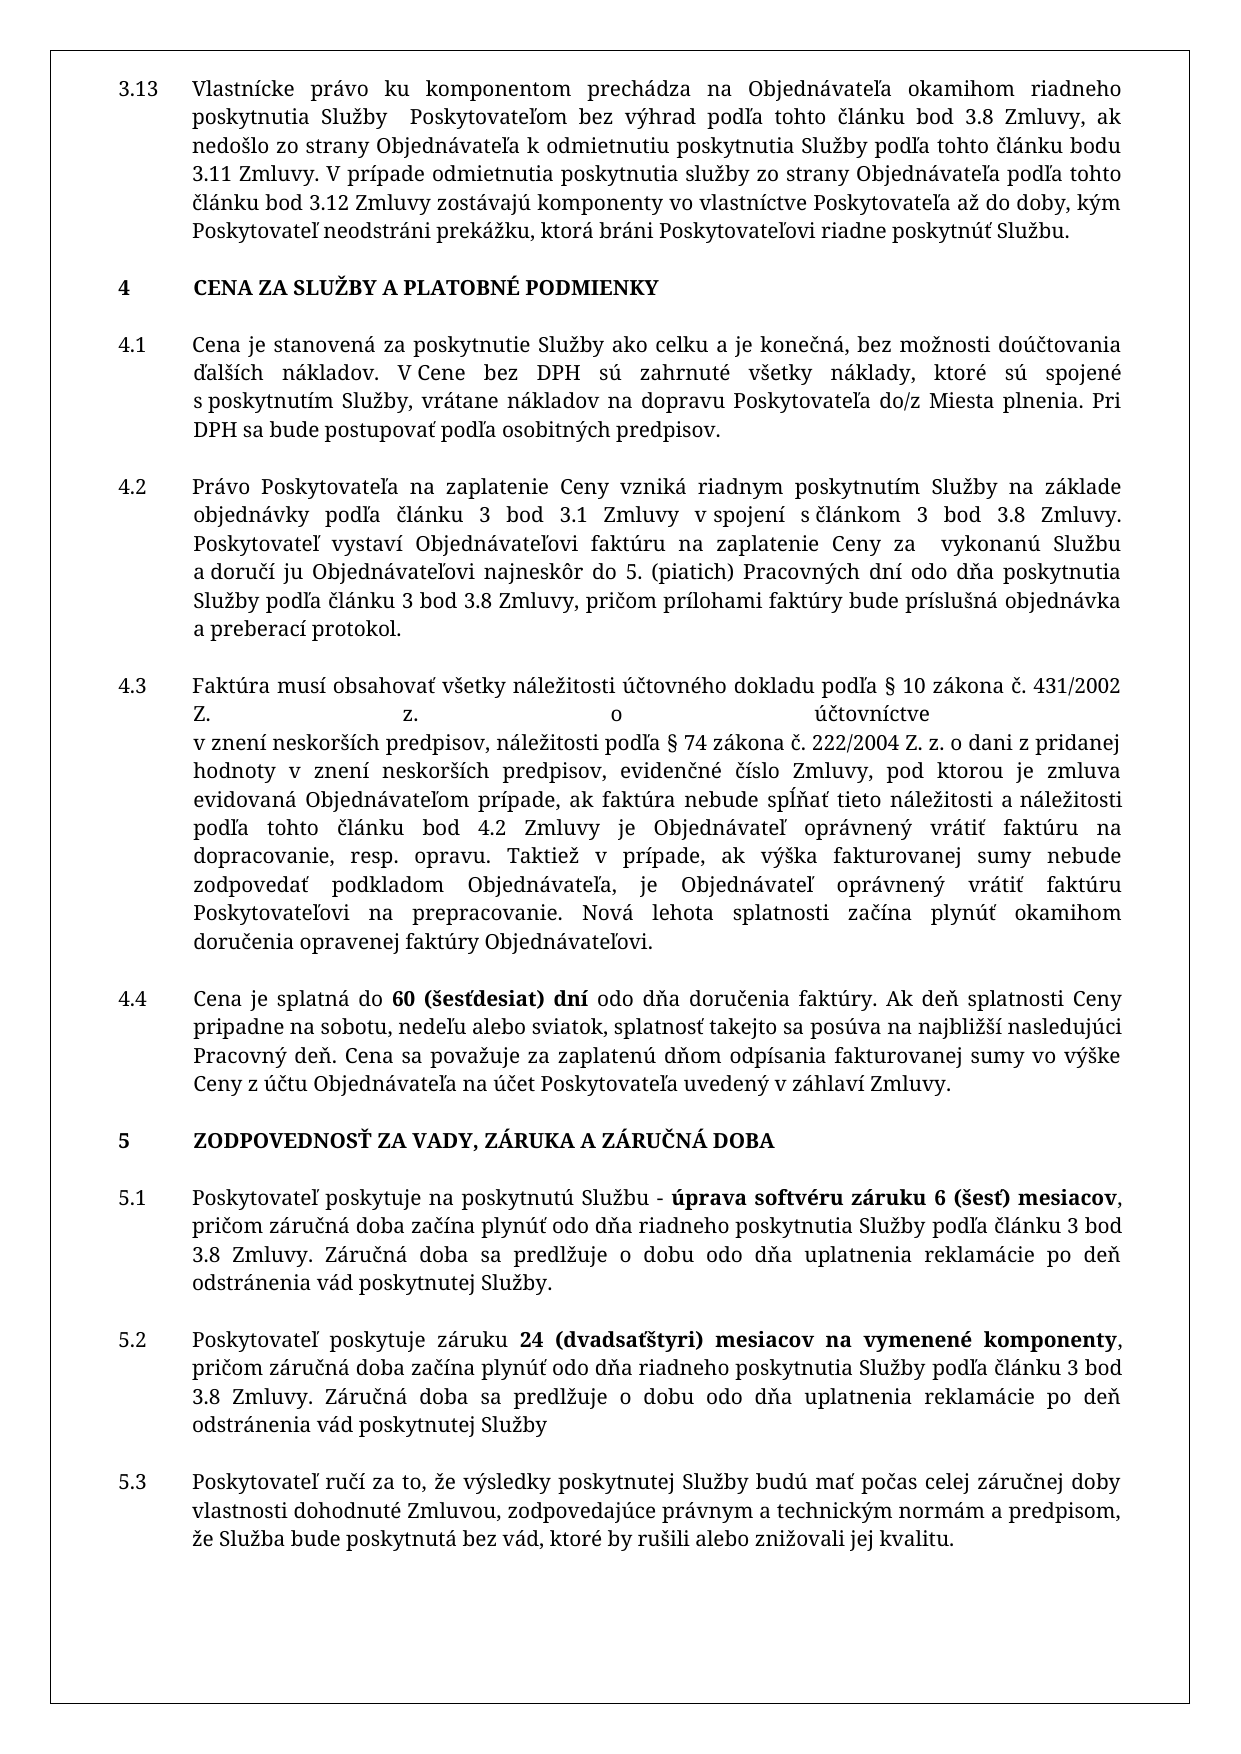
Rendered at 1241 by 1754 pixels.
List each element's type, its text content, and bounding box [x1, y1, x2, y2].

list Poskytovateľ poskytuje na poskytnutú Službu - úprava softvéru záruku 6 (šesť) mesiacov, pričom záručná doba začína plynúť odo dňa riadneho poskytnutia Služby podľa článku 3 bod 3.8 Zmluvy. Záručná doba sa predlžuje o dobu odo dňa uplatnenia reklamácie po deň odstránenia vád poskytnutej Služby. [118, 1183, 1122, 1297]
list Cena je splatná do 60 (šesťdesiat) dní odo dňa doručenia faktúry. Ak deň splatnosti Ceny pripadne na sobotu, nedeľu alebo sviatok, splatnosť takejto sa posúva na najbližší nasledujúci Pracovný deň. Cena sa považuje za zaplatenú dňom odpísania fakturovanej sumy vo výške Ceny z účtu Objednávateľa na účet Poskytovateľa uvedený v záhlaví Zmluvy. [118, 984, 1122, 1098]
list ZODPOVEDNOSŤ ZA VADY, ZÁRUKA A ZÁRUČNÁ DOBA [118, 1126, 1122, 1154]
list Vlastnícke právo ku komponentom prechádza na Objednávateľa okamihom riadneho poskytnutia Služby Poskytovateľom bez výhrad podľa tohto článku bod 3.8 Zmluvy, ak nedošlo zo strany Objednávateľa k odmietnutiu poskytnutia Služby podľa tohto článku bodu 3.11 Zmluvy. V prípade odmietnutia poskytnutia služby zo strany Objednávateľa podľa tohto článku bod 3.12 Zmluvy zostávajú komponenty vo vlastníctve Poskytovateľa až do doby, kým Poskytovateľ neodstráni prekážku, ktorá bráni Poskytovateľovi riadne poskytnúť Službu. [118, 74, 1122, 244]
list CENA ZA SLUŽBY A PLATOBNÉ PODMIENKY [118, 273, 1122, 301]
list Poskytovateľ poskytuje záruku 24 (dvadsaťštyri) mesiacov na vymenené komponenty, pričom záručná doba začína plynúť odo dňa riadneho poskytnutia Služby podľa článku 3 bod 3.8 Zmluvy. Záručná doba sa predlžuje o dobu odo dňa uplatnenia reklamácie po deň odstránenia vád poskytnutej Služby [118, 1325, 1122, 1439]
list Faktúra musí obsahovať všetky náležitosti účtovného dokladu podľa § 10 zákona č. 431/2002 Z. z. o účtovníctve v znení neskorších predpisov, náležitosti podľa § 74 zákona č. 222/2004 Z. z. o dani z pridanej hodnoty v znení neskorších predpisov, evidenčné číslo Zmluvy, pod ktorou je zmluva evidovaná Objednávateľom prípade, ak faktúra nebude spĺňať tieto náležitosti a náležitosti podľa tohto článku bod 4.2 Zmluvy je Objednávateľ oprávnený vrátiť faktúru na dopracovanie, resp. opravu. Taktiež v prípade, ak výška fakturovanej sumy nebude zodpovedať podkladom Objednávateľa, je Objednávateľ oprávnený vrátiť faktúru Poskytovateľovi na prepracovanie. Nová lehota splatnosti začína plynúť okamihom doručenia opravenej faktúry Objednávateľovi. [118, 671, 1122, 955]
list Právo Poskytovateľa na zaplatenie Ceny vzniká riadnym poskytnutím Služby na základe objednávky podľa článku 3 bod 3.1 Zmluvy v spojení s článkom 3 bod 3.8 Zmluvy. Poskytovateľ vystaví Objednávateľovi faktúru na zaplatenie Ceny za vykonanú Službu a doručí ju Objednávateľovi najneskôr do 5. (piatich) Pracovných dní odo dňa poskytnutia Služby podľa článku 3 bod 3.8 Zmluvy, pričom prílohami faktúry bude príslušná objednávka a preberací protokol. [118, 472, 1122, 643]
list Poskytovateľ ručí za to, že výsledky poskytnutej Služby budú mať počas celej záručnej doby vlastnosti dohodnuté Zmluvou, zodpovedajúce právnym a technickým normám a predpisom, že Služba bude poskytnutá bez vád, ktoré by rušili alebo znižovali jej kvalitu. [118, 1467, 1122, 1553]
list Cena je stanovená za poskytnutie Služby ako celku a je konečná, bez možnosti doúčtovania ďalších nákladov. V Cene bez DPH sú zahrnuté všetky náklady, ktoré sú spojené s poskytnutím Služby, vrátane nákladov na dopravu Poskytovateľa do/z Miesta plnenia. Pri DPH sa bude postupovať podľa osobitných predpisov. [118, 330, 1122, 443]
